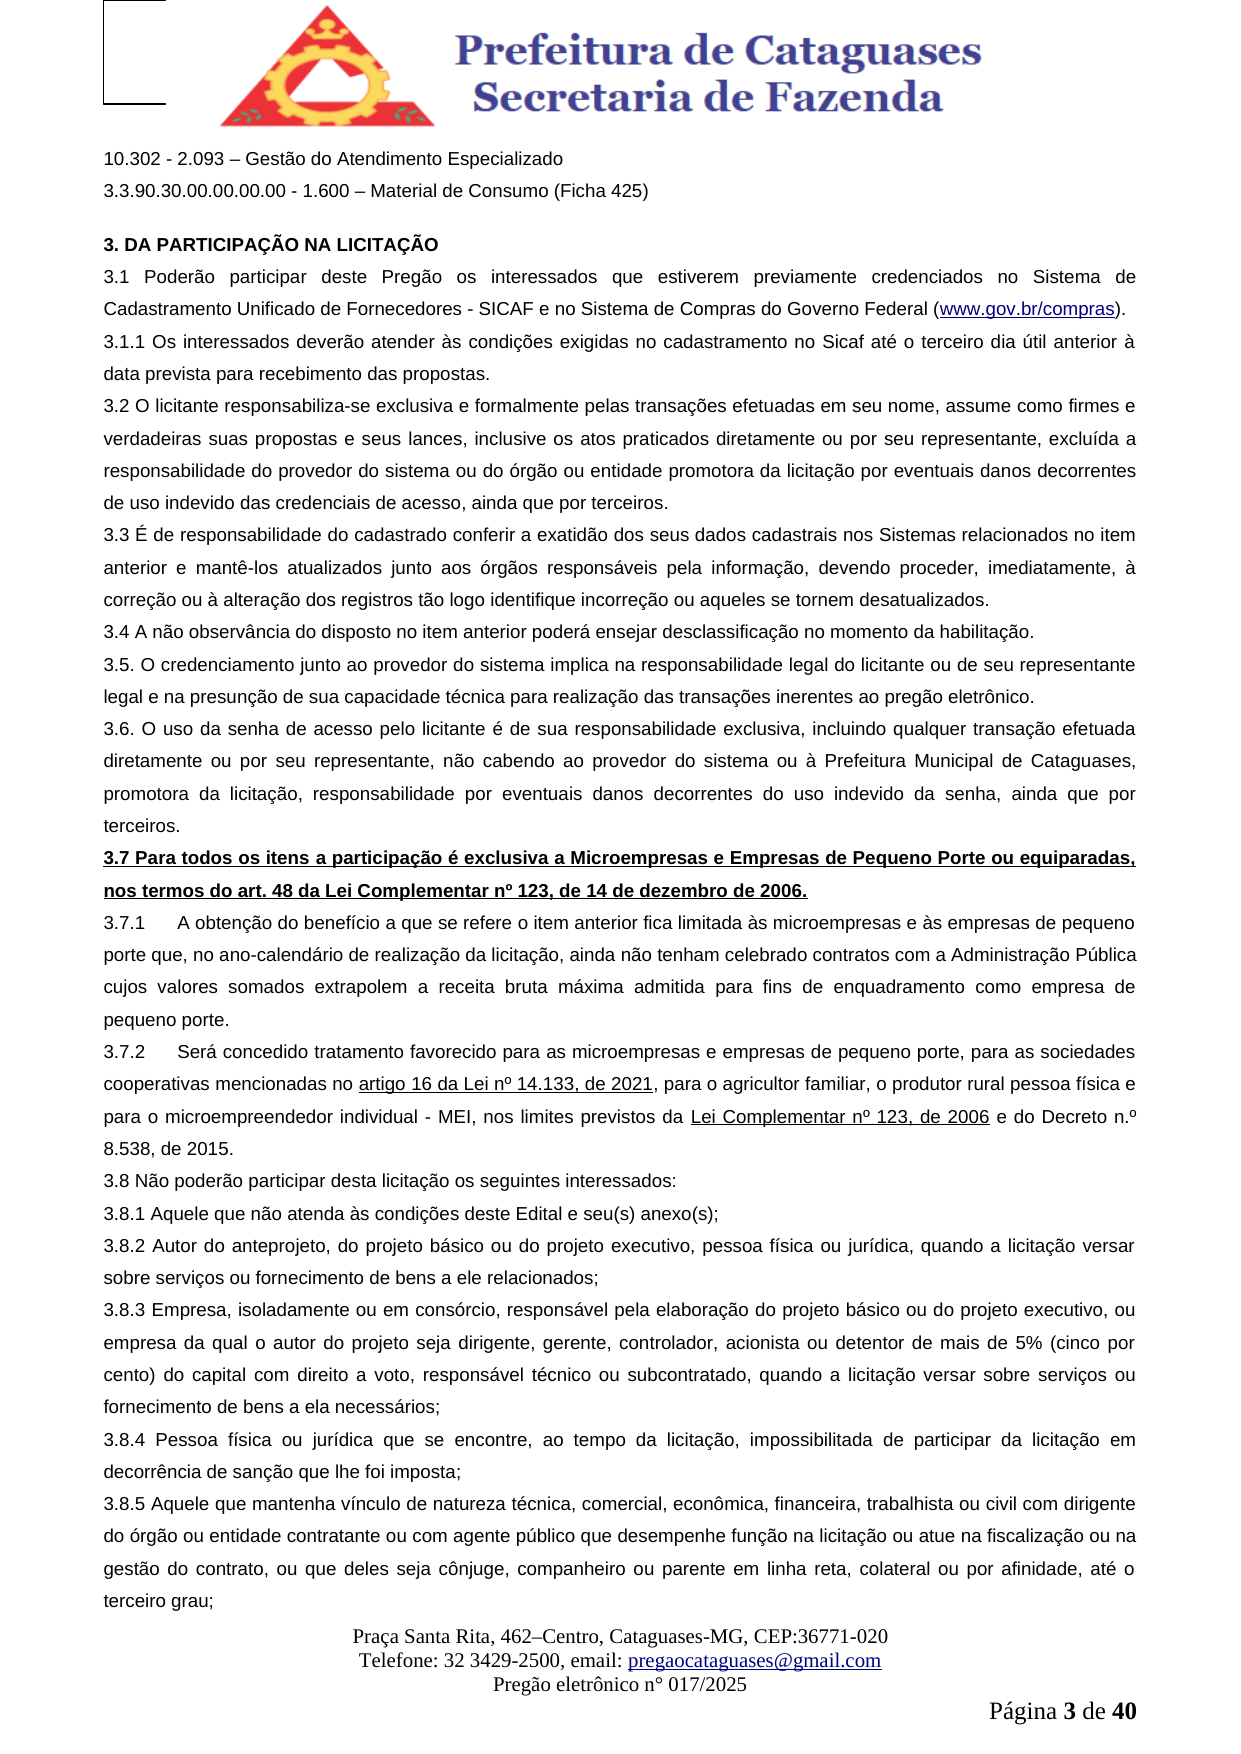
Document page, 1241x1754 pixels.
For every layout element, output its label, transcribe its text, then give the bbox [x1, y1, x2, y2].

text 3.5. O credenciamento junto ao provedor do sistema implica na responsabilidade legal do licitante ou de seu representante legal e na presunção de sua capacidade técnica para realização das transações inerentes ao pregão eletrônico. [103, 653, 1137, 707]
list 3.8.4 Pessoa física ou jurídica que se encontre, ao tempo da licitação, impossibilitada de participar da licitação em decorrência de sanção que lhe foi imposta; [103, 1428, 1137, 1482]
text 3.2 O licitante responsabiliza-se exclusiva e formalmente pelas transações efetuadas em seu nome, assume como firmes e verdadeiras suas propostas e seus lances, inclusive os atos praticados diretamente ou por seu representante, excluída a responsabilidade do provedor do sistema ou do órgão ou entidade promotora da licitação por eventuais danos decorrentes de uso indevido das credenciais de acesso, ainda que por terceiros. [103, 395, 1137, 513]
list A obtenção do benefício a que se refere o item anterior fica limitada às microempresas e às empresas de pequeno porte que, no ano-calendário de realização da licitação, ainda não tenham celebrado contratos com a Administração Pública cujos valores somados extrapolem a receita bruta máxima admitida para fins de enquadramento como empresa de pequeno porte. [103, 912, 1137, 1030]
list 3.8.3 Empresa, isoladamente ou em consórcio, responsável pela elaboração do projeto básico ou do projeto executivo, ou empresa da qual o autor do projeto seja dirigente, gerente, controlador, acionista ou detentor de mais de 5% (cinco por cento) do capital com direito a voto, responsável técnico ou subcontratado, quando a licitação versar sobre serviços ou fornecimento de bens a ela necessários; [103, 1299, 1137, 1418]
text 3.1.1 Os interessados deverão atender às condições exigidas no cadastramento no Sicaf até o terceiro dia útil anterior à data prevista para recebimento das propostas. [103, 331, 1137, 384]
text 3.6. O uso da senha de acesso pelo licitante é de sua responsabilidade exclusiva, incluindo qualquer transação efetuada diretamente ou por seu representante, não cabendo ao provedor do sistema ou à Prefeitura Municipal de Cataguases, promotora da licitação, responsabilidade por eventuais danos decorrentes do uso indevido da senha, ainda que por terceiros. [103, 718, 1137, 836]
list Será concedido tratamento favorecido para as microempresas e empresas de pequeno porte, para as sociedades cooperativas mencionadas no artigo 16 da Lei nº 14.133, de 2021, para o agricultor familiar, o produtor rural pessoa física e para o microempreendedor individual - MEI, nos limites previstos da Lei Complementar nº 123, de 2006 e do Decreto n.º 8.538, de 2015. [103, 1041, 1137, 1159]
text 3.3.90.30.00.00.00.00 - 1.600 – Material de Consumo (Ficha 425) [103, 180, 1137, 201]
text 10.302 - 2.093 – Gestão do Atendimento Especializado [103, 147, 1137, 169]
list 3.8.1 Aquele que não atenda às condições deste Edital e seu(s) anexo(s); [103, 1202, 1137, 1224]
list 3.8 Não poderão participar desta licitação os seguintes interessados: [103, 1170, 1137, 1192]
text 3.1 Poderão participar deste Pregão os interessados que estiverem previamente credenciados no Sistema de Cadastramento Unificado de Fornecedores - SICAF e no Sistema de Compras do Governo Federal (www.gov.br/compras). [103, 266, 1137, 320]
text 3.3 É de responsabilidade do cadastrado conferir a exatidão dos seus dados cadastrais nos Sistemas relacionados no item anterior e mantê-los atualizados junto aos órgãos responsáveis pela informação, devendo proceder, imediatamente, à correção ou à alteração dos registros tão logo identifique incorreção ou aqueles se tornem desatualizados. [103, 524, 1137, 610]
text 3.7 Para todos os itens a participação é exclusiva a Microempresas e Empresas de Pequeno Porte ou equiparadas, nos termos do art. 48 da Lei Complementar nº 123, de 14 de dezembro de 2006. [103, 847, 1137, 901]
text 3.4 A não observância do disposto no item anterior poderá ensejar desclassificação no momento da habilitação. [103, 621, 1137, 643]
text 3. DA PARTICIPAÇÃO NA LICITAÇÃO [103, 234, 1137, 255]
picture [165, 0, 1075, 148]
list 3.8.5 Aquele que mantenha vínculo de natureza técnica, comercial, econômica, financeira, trabalhista ou civil com dirigente do órgão ou entidade contratante ou com agente público que desempenhe função na licitação ou atue na fiscalização ou na gestão do contrato, ou que deles seja cônjuge, companheiro ou parente em linha reta, colateral ou por afinidade, até o terceiro grau; [103, 1493, 1137, 1611]
list 3.8.2 Autor do anteprojeto, do projeto básico ou do projeto executivo, pessoa física ou jurídica, quando a licitação versar sobre serviços ou fornecimento de bens a ele relacionados; [103, 1235, 1137, 1288]
